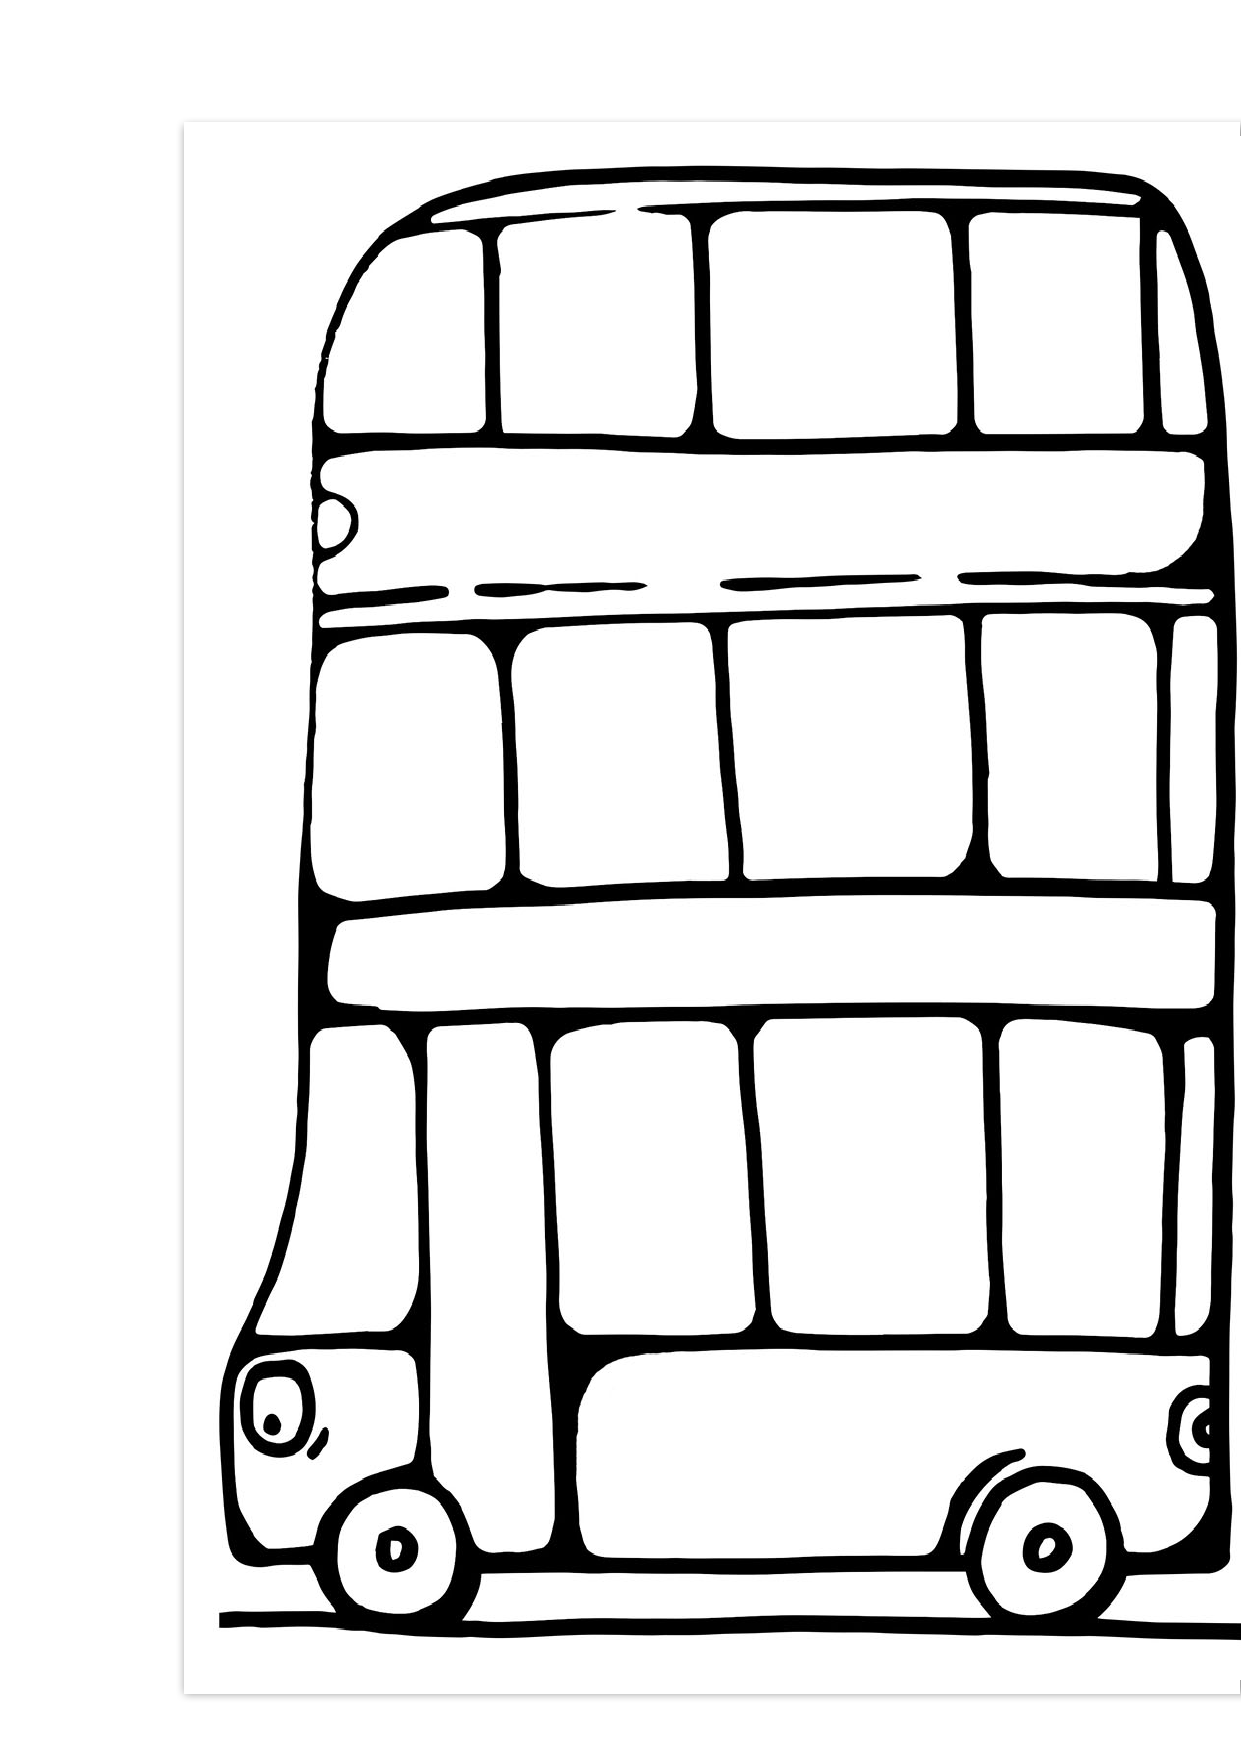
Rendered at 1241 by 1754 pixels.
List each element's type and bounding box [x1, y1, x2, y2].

picture [199, 137, 1241, 1679]
